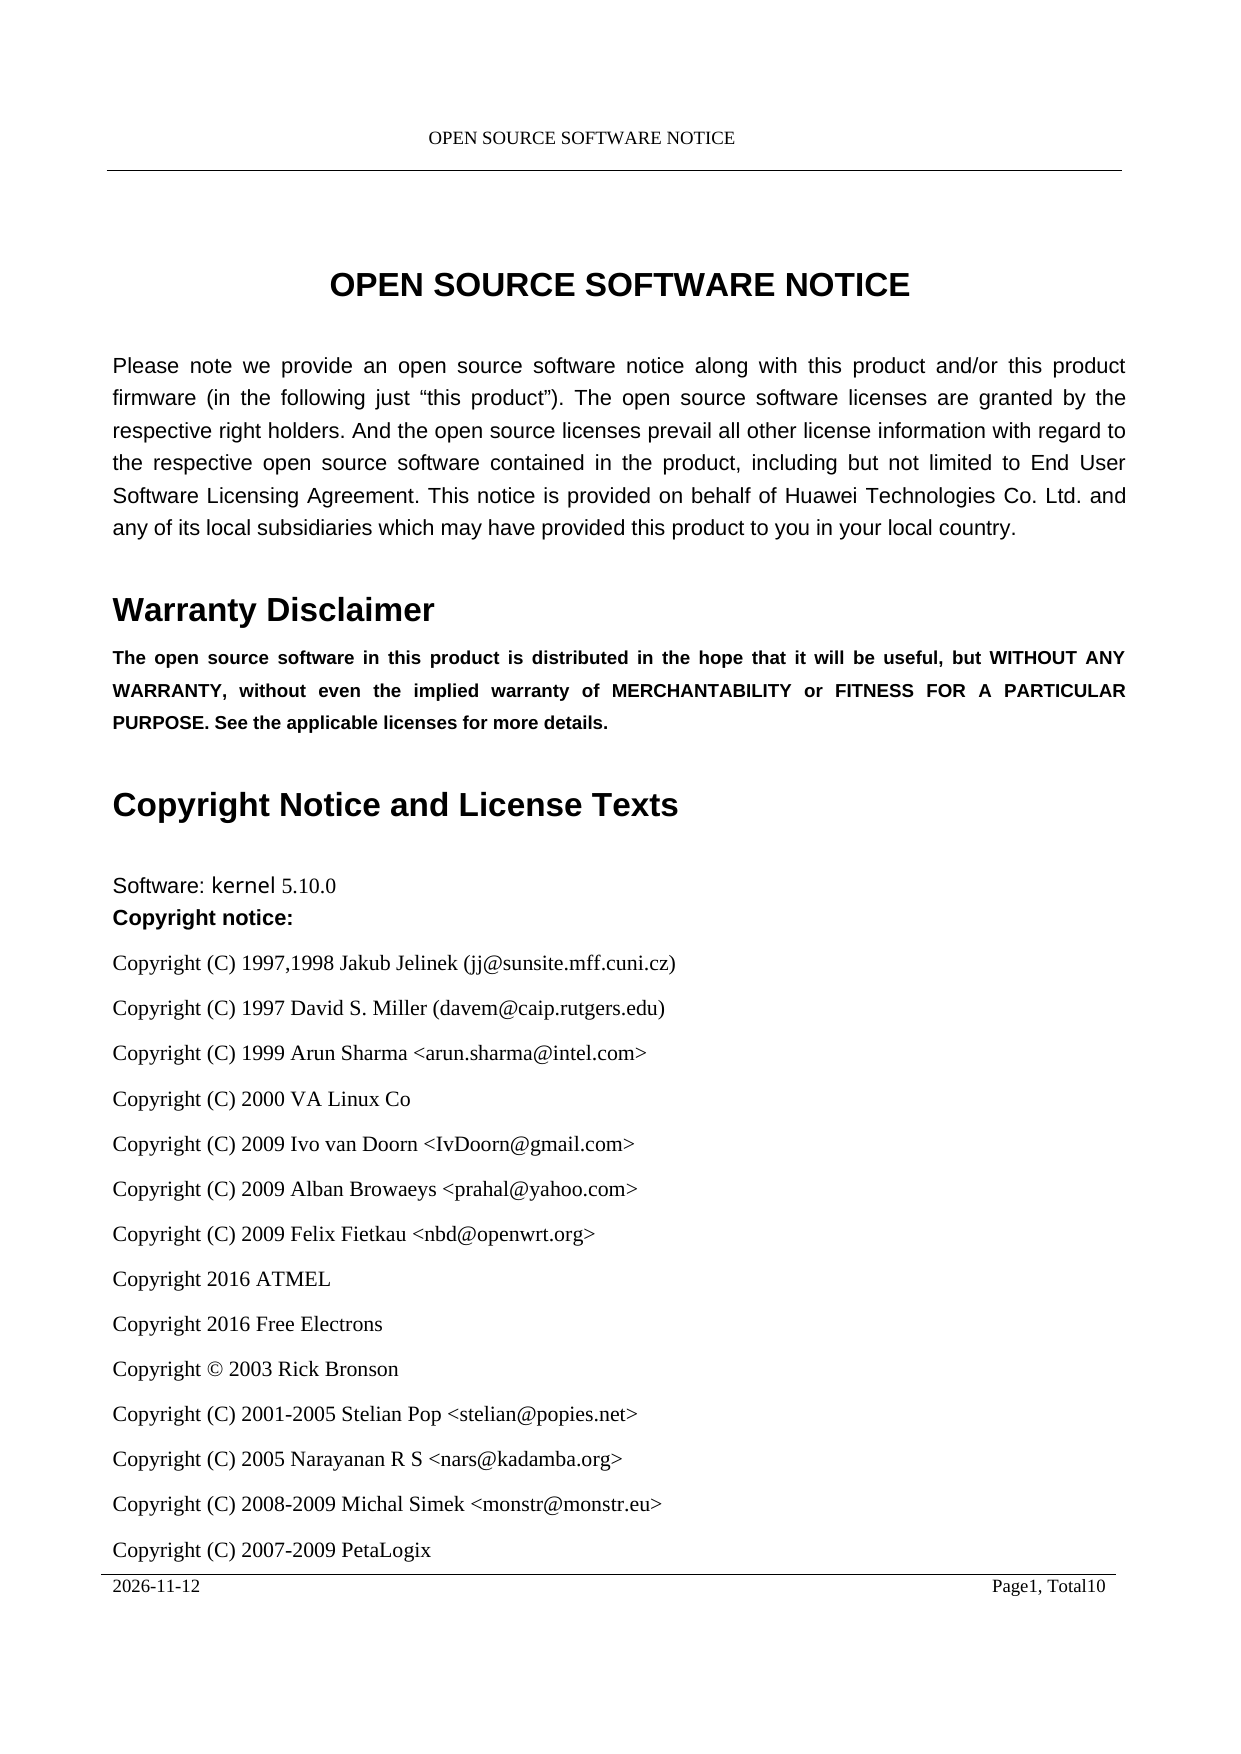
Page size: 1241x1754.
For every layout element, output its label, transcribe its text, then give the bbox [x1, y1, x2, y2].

text Copyright (C) 2009 Ivo van Doorn <IvDoorn@gmail.com> [112, 1127, 1128, 1159]
text Copyright (C) 2001-2005 Stelian Pop <stelian@popies.net> [112, 1398, 1128, 1430]
text OPEN SOURCE SOFTWARE NOTICE [112, 251, 1128, 316]
text The open source software in this product is distributed in the hope that it will be useful, but WITHOUT ANY WARRANTY, without even the implied warranty of MERCHANTABILITY or FITNESS FOR A PARTICULAR PURPOSE. See the applicable licenses for more details. [112, 641, 1128, 739]
text Software: kernel 5.10.0 [112, 869, 1128, 901]
text Copyright (C) 2007-2009 PetaLogix [112, 1533, 1128, 1565]
text Copyright 2016 ATMEL [112, 1262, 1128, 1295]
text Copyright © 2003 Rick Bronson [112, 1352, 1128, 1385]
text Please note we provide an open source software notice along with this product and/or this product firmware (in the following just “this product”). The open source software licenses are granted by the respective right holders. And the open source licenses prevail all other license information with regard to the respective open source software contained in the product, including but not limited to End User Software Licensing Agreement. This notice is provided on behalf of Huawei Technologies Co. Ltd. and any of its local subsidiaries which may have provided this product to you in your local country. [112, 349, 1128, 544]
text Copyright (C) 1999 Arun Sharma <arun.sharma@intel.com> [112, 1037, 1128, 1069]
text Copyright Notice and License Texts [112, 771, 1128, 836]
text Copyright notice: [112, 901, 1128, 934]
text Copyright (C) 2009 Felix Fietkau <nbd@openwrt.org> [112, 1217, 1128, 1250]
text Copyright (C) 2000 VA Linux Co [112, 1082, 1128, 1114]
text Copyright (C) 1997,1998 Jakub Jelinek (jj@sunsite.mff.cuni.cz) [112, 947, 1128, 979]
text Copyright (C) 2009 Alban Browaeys <prahal@yahoo.com> [112, 1172, 1128, 1204]
text Copyright (C) 2008-2009 Michal Simek <monstr@monstr.eu> [112, 1488, 1128, 1520]
text Warranty Disclaimer [112, 576, 1128, 641]
text Copyright 2016 Free Electrons [112, 1307, 1128, 1340]
text Copyright (C) 2005 Narayanan R S <nars@kadamba.org> [112, 1443, 1128, 1475]
text Copyright (C) 1997 David S. Miller (davem@caip.rutgers.edu) [112, 992, 1128, 1024]
